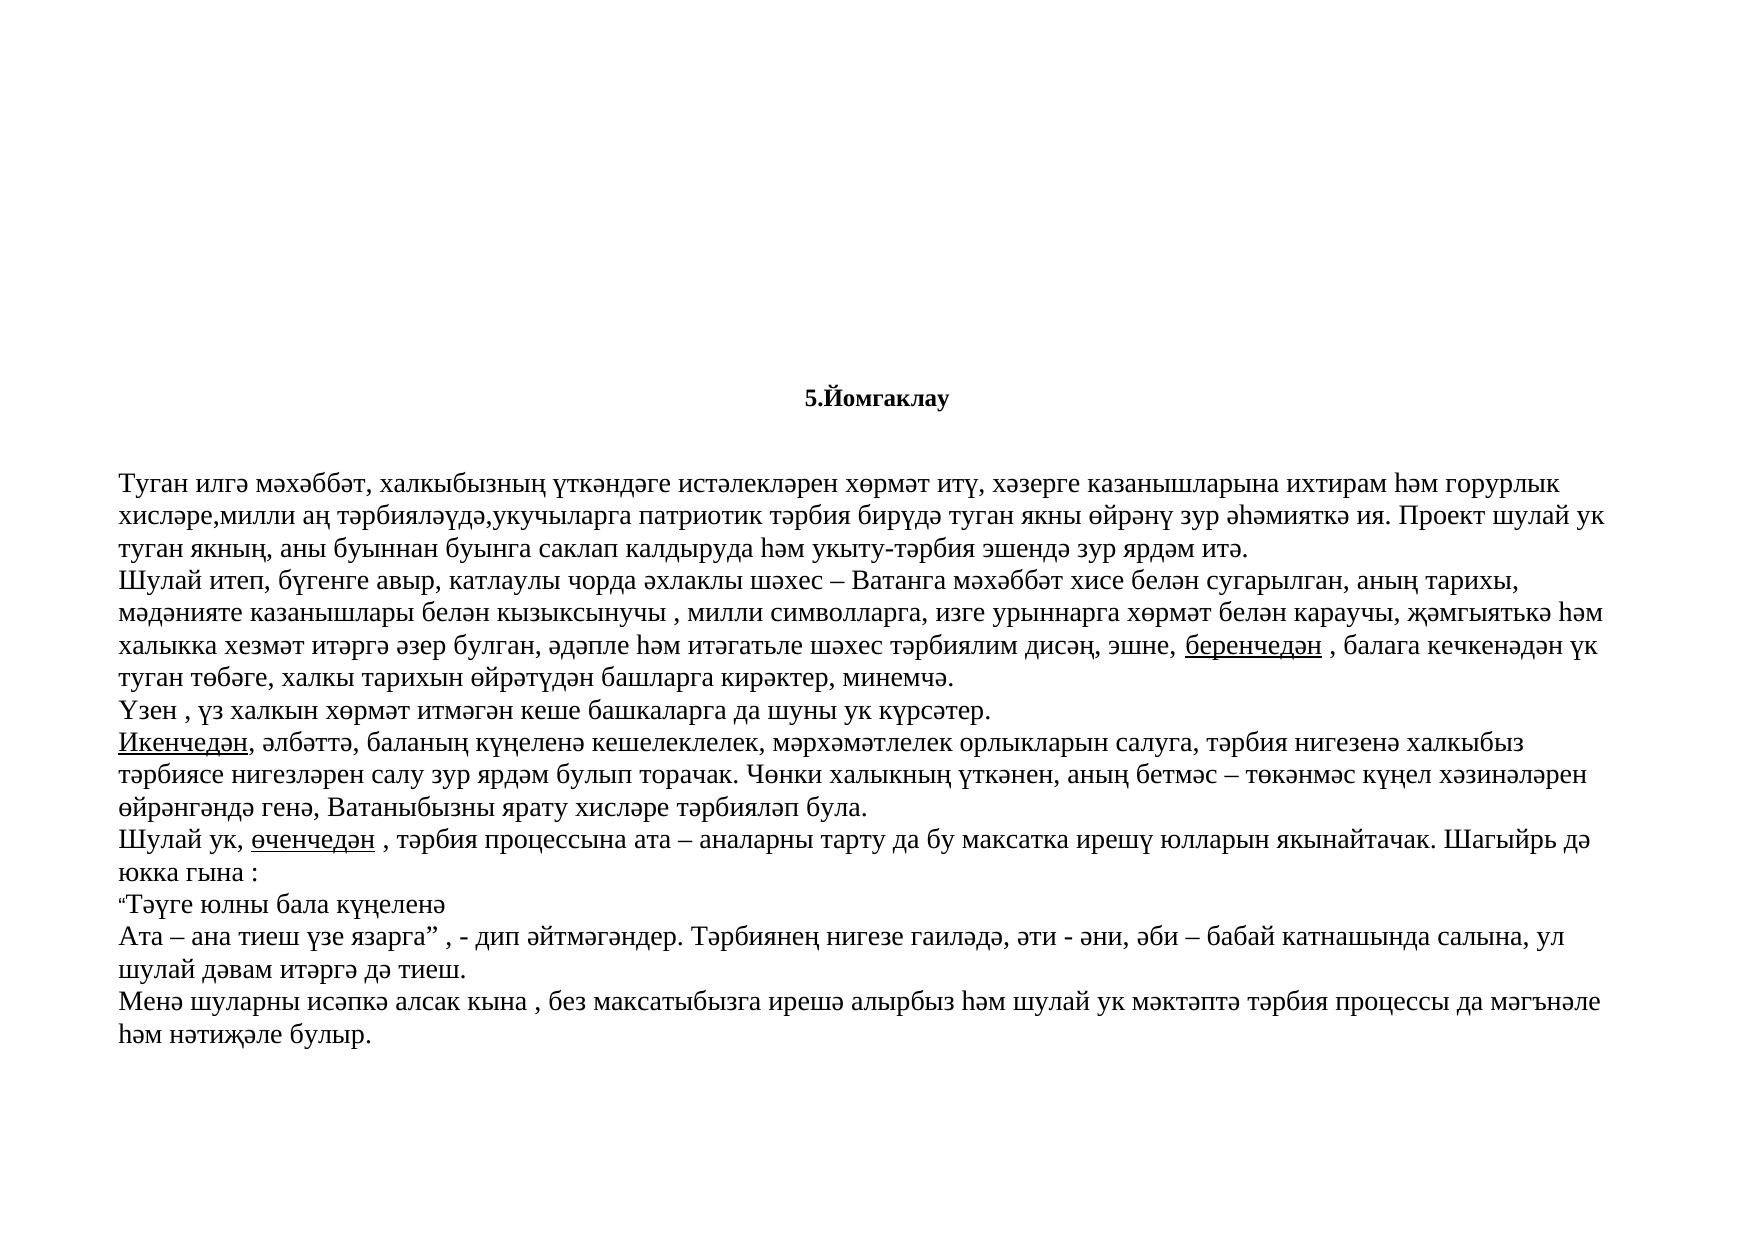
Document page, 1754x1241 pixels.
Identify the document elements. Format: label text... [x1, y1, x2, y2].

text Шулай итеп, бүгенге авыр, катлаулы чорда әхлаклы шәхес – Ватанга мәхәббәт хисе белән сугарылган, аның тарихы, мәдәнияте казанышлары белән кызыксынучы , милли символларга, изге урыннарга хөрмәт белән караучы, җәмгыятькә һәм халыкка хезмәт итәргә әзер булган, әдәпле һәм итәгатьле шәхес тәрбиялим дисәң, эшне, беренчедән , балага кечкенәдән үк туган төбәге, халкы тарихын өйрәтүдән башларга кирәктер, минемчә. [118, 563, 1636, 693]
text 5.Йомгаклау [118, 383, 1636, 412]
text Үзен , үз халкын хөрмәт итмәгән кеше башкаларга да шуны ук күрсәтер. [118, 693, 1636, 725]
text Туган илгә мәхәббәт, халкыбызның үткәндәге истәлекләрен хөрмәт итү, хәзерге казанышларына ихтирам һәм горурлык хисләре,милли аң тәрбияләүдә,укучыларга патриотик тәрбия бирүдә туган якны өйрәнү зур әһәмияткә ия. Проект шулай ук туган якның, аны буыннан буынга саклап калдыруда һәм укыту-тәрбия эшендә зур ярдәм итә. [118, 466, 1636, 563]
text Икенчедән, әлбәттә, баланың күңеленә кешелеклелек, мәрхәмәтлелек орлыкларын салуга, тәрбия нигезенә халкыбыз тәрбиясе нигезләрен салу зур ярдәм булып торачак. Чөнки халыкның үткәнен, аның бетмәс – төкәнмәс күңел хәзинәләрен өйрәнгәндә генә, Ватаныбызны ярату хисләре тәрбияләп була. [118, 725, 1636, 822]
text Шулай ук, өченчедән , тәрбия процессына ата – аналарны тарту да бу максатка ирешү юлларын якынайтачак. Шагыйрь дә юкка гына : [118, 822, 1636, 887]
text Менә шуларны исәпкә алсак кына , без максатыбызга ирешә алырбыз һәм шулай ук мәктәптә тәрбия процессы да мәгънәле һәм нәтиҗәле булыр. [118, 984, 1636, 1049]
text “Тәүге юлны бала күңеленә [118, 887, 1636, 919]
text Ата – ана тиеш үзе язарга” , - дип әйтмәгәндер. Тәрбиянең нигезе гаиләдә, әти - әни, әби – бабай катнашында салына, ул шулай дәвам итәргә дә тиеш. [118, 919, 1636, 984]
